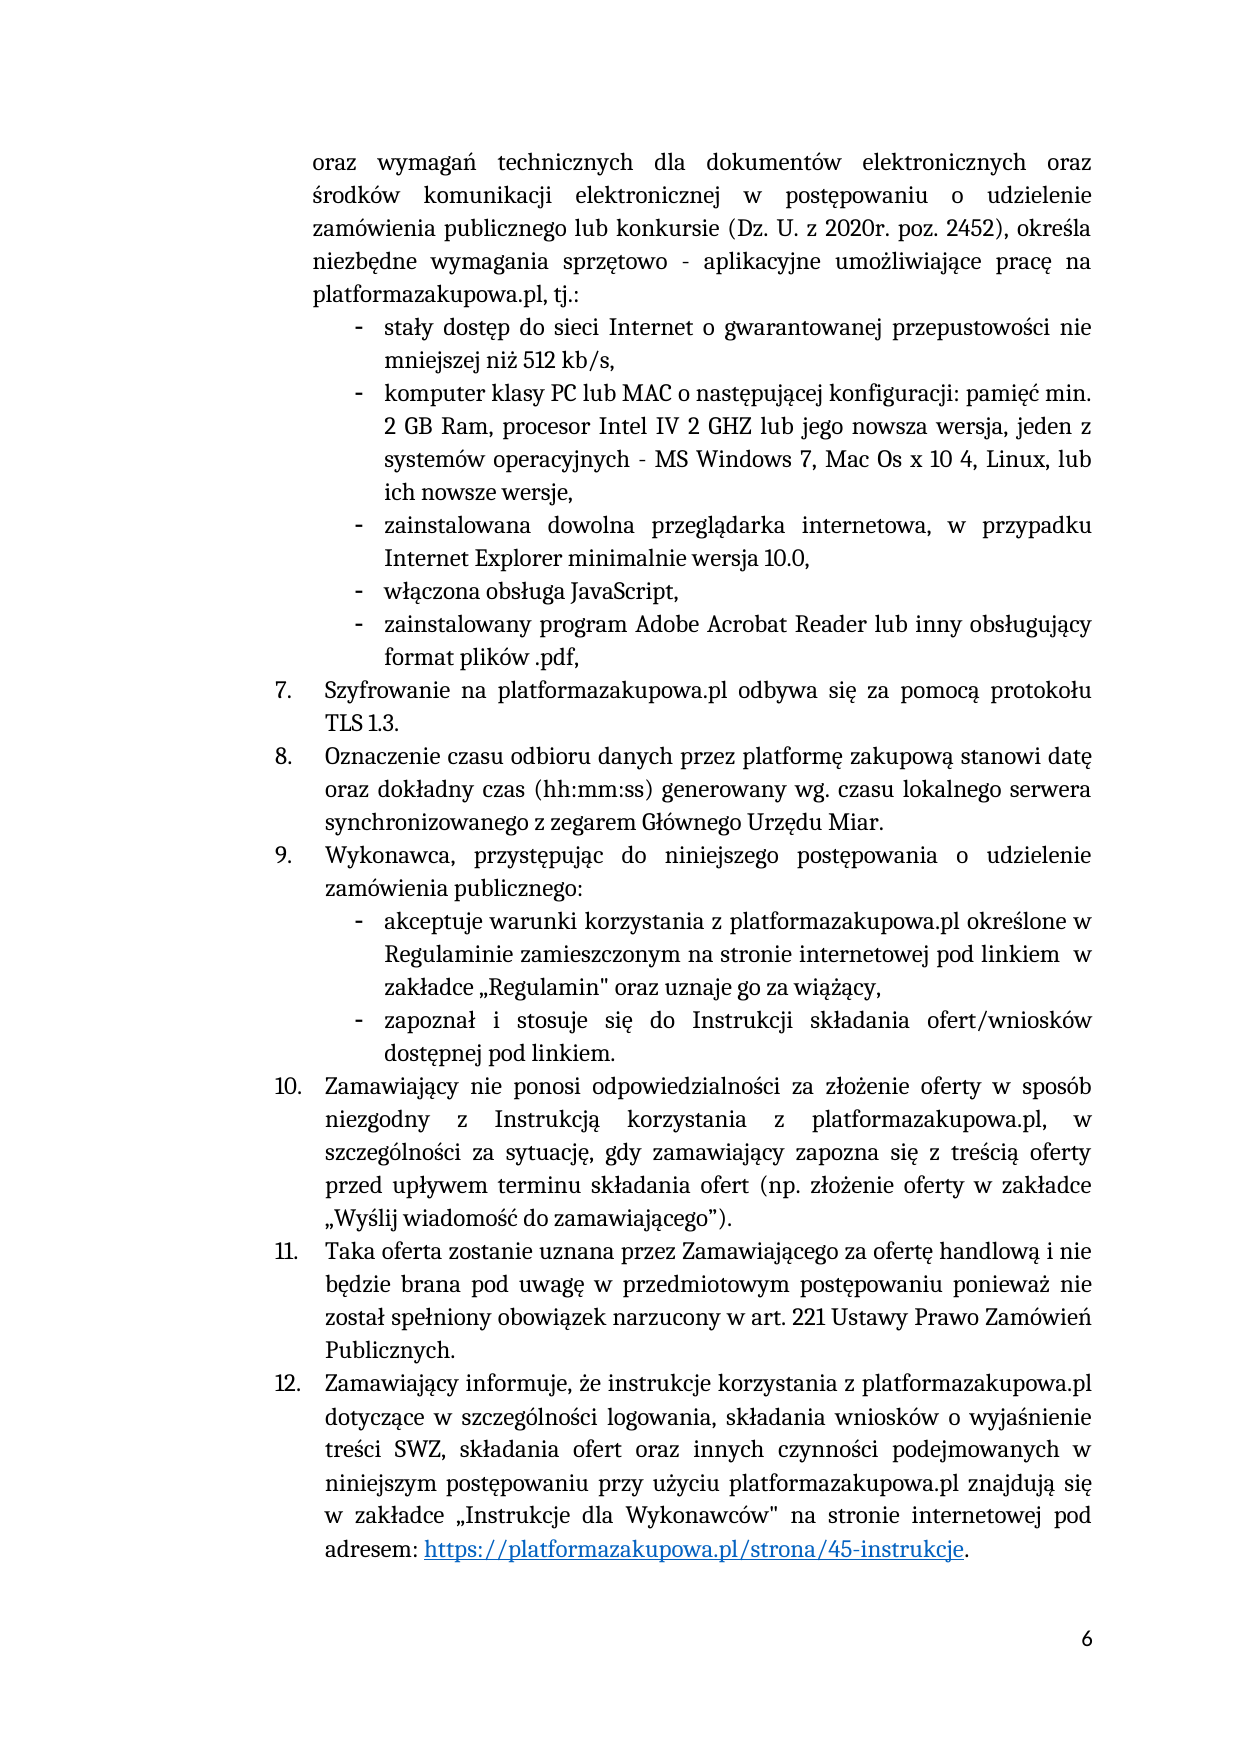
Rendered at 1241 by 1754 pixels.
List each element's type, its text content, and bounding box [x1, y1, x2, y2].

list komputer klasy PC lub MAC o następującej konfiguracji: pamięć min. 2 GB Ram, procesor Intel IV 2 GHZ lub jego nowsza wersja, jeden z systemów operacyjnych - MS Windows 7, Mac Os x 10 4, Linux, lub ich nowsze wersje, [354, 379, 1093, 507]
list Wykonawca, przystępując do niniejszego postępowania o udzielenie zamówienia publicznego: [275, 841, 1093, 903]
list stały dostęp do sieci Internet o gwarantowanej przepustowości nie mniejszej niż 512 kb/s, [354, 313, 1093, 374]
list Taka oferta zostanie uznana przez Zamawiającego za ofertę handlową i nie będzie brana pod uwagę w przedmiotowym postępowaniu ponieważ nie został spełniony obowiązek narzucony w art. 221 Ustawy Prawo Zamówień Publicznych. [275, 1237, 1093, 1365]
list włączona obsługa JavaScript, [354, 577, 1093, 606]
list zainstalowany program Adobe Acrobat Reader lub inny obsługujący format plików .pdf, [354, 610, 1093, 672]
list akceptuje warunki korzystania z platformazakupowa.pl określone w Regulaminie zamieszczonym na stronie internetowej pod linkiem w zakładce „Regulamin" oraz uznaje go za wiążący, [354, 907, 1093, 1002]
list Zamawiający nie ponosi odpowiedzialności za złożenie oferty w sposób niezgodny z Instrukcją korzystania z platformazakupowa.pl, w szczególności za sytuację, gdy zamawiający zapozna się z treścią oferty przed upływem terminu składania ofert (np. złożenie oferty w zakładce „Wyślij wiadomość do zamawiającego”). [275, 1072, 1093, 1233]
list Szyfrowanie na platformazakupowa.pl odbywa się za pomocą protokołu TLS 1.3. [275, 676, 1093, 738]
list zainstalowana dowolna przeglądarka internetowa, w przypadku Internet Explorer minimalnie wersja 10.0, [354, 511, 1093, 573]
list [266, 148, 1093, 308]
list Zamawiający informuje, że instrukcje korzystania z platformazakupowa.pl dotyczące w szczególności logowania, składania wniosków o wyjaśnienie treści SWZ, składania ofert oraz innych czynności podejmowanych w niniejszym postępowaniu przy użyciu platformazakupowa.pl znajdują się w zakładce „Instrukcje dla Wykonawców" na stronie internetowej pod adresem: https://platformazakupowa.pl/strona/45-instrukcje. [275, 1369, 1093, 1563]
list zapoznał i stosuje się do Instrukcji składania ofert/wniosków dostępnej pod linkiem. [354, 1006, 1093, 1068]
list Oznaczenie czasu odbioru danych przez platformę zakupową stanowi datę oraz dokładny czas (hh:mm:ss) generowany wg. czasu lokalnego serwera synchronizowanego z zegarem Głównego Urzędu Miar. [275, 742, 1093, 837]
